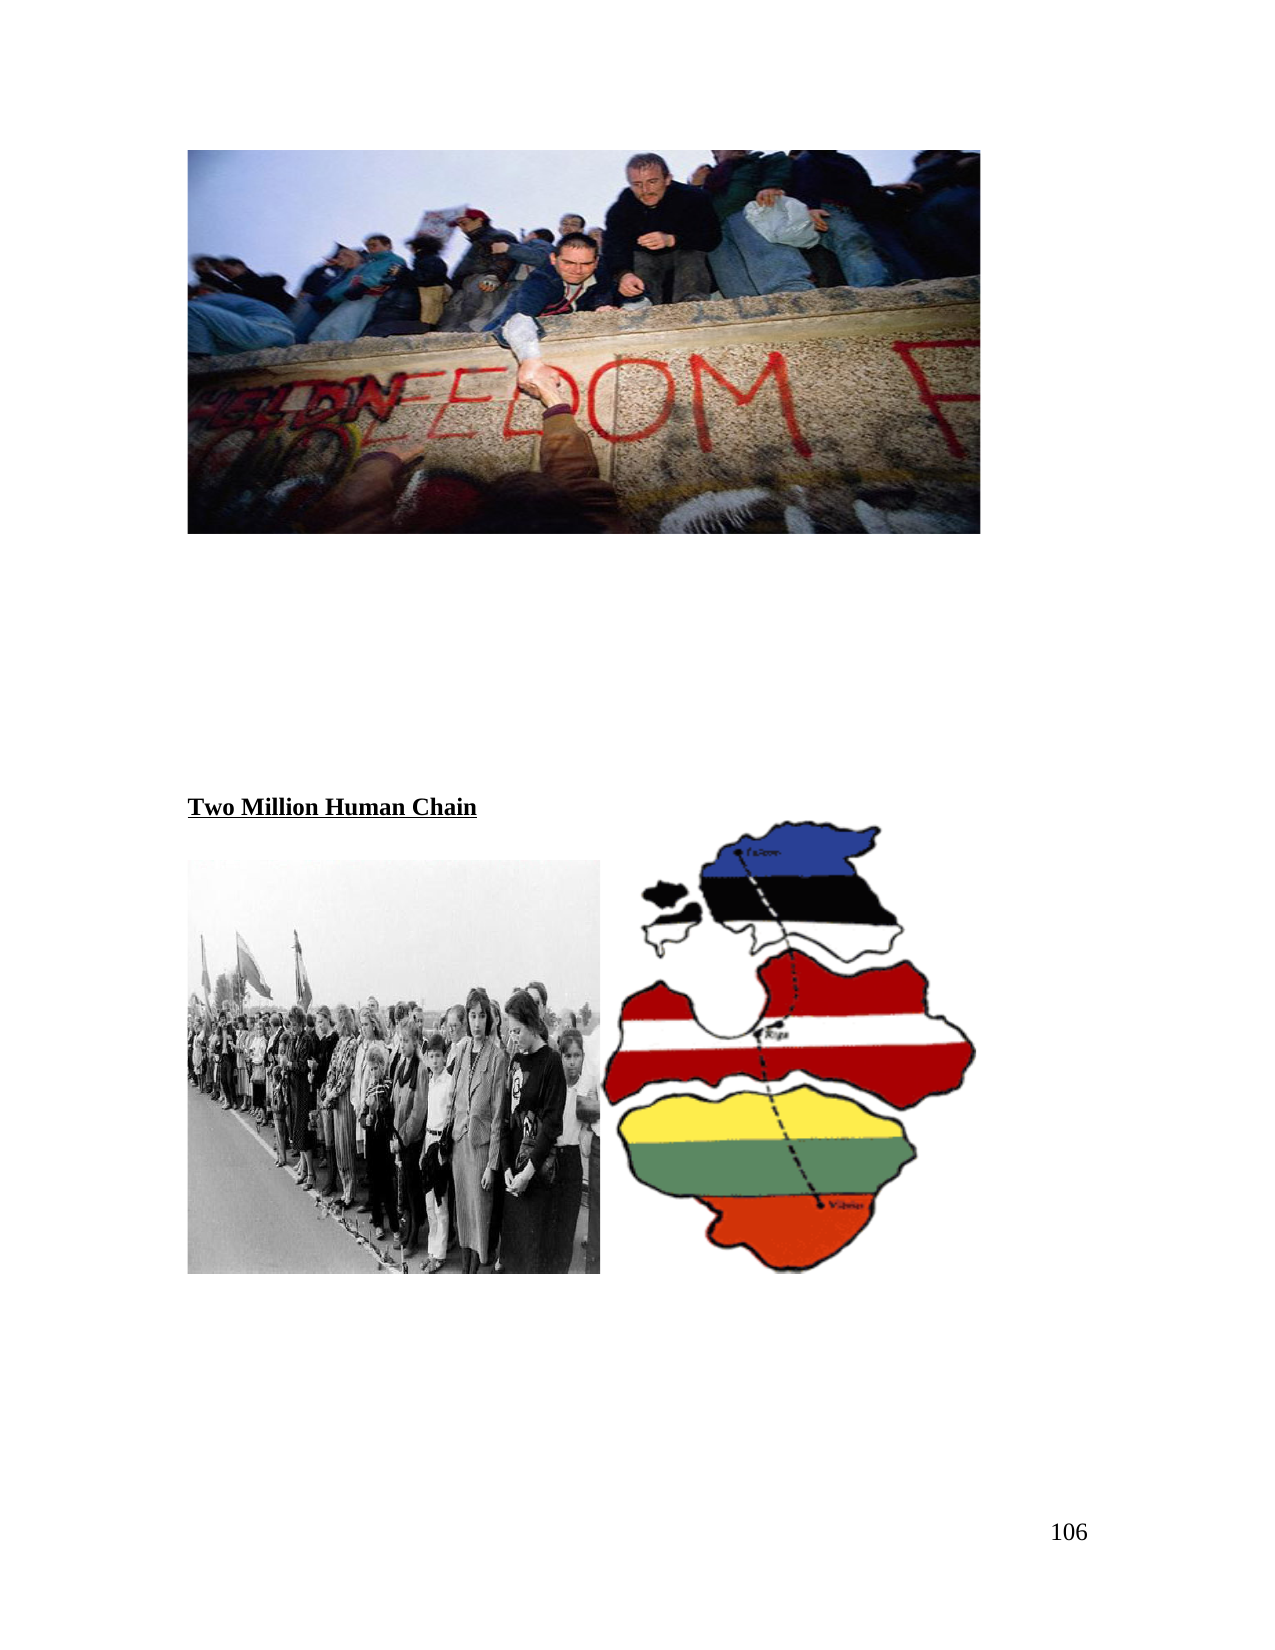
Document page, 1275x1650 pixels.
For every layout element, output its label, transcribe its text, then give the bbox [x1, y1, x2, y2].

picture [187, 820, 977, 1274]
text Two Million Human Chain [187, 792, 1087, 821]
picture [187, 150, 981, 534]
